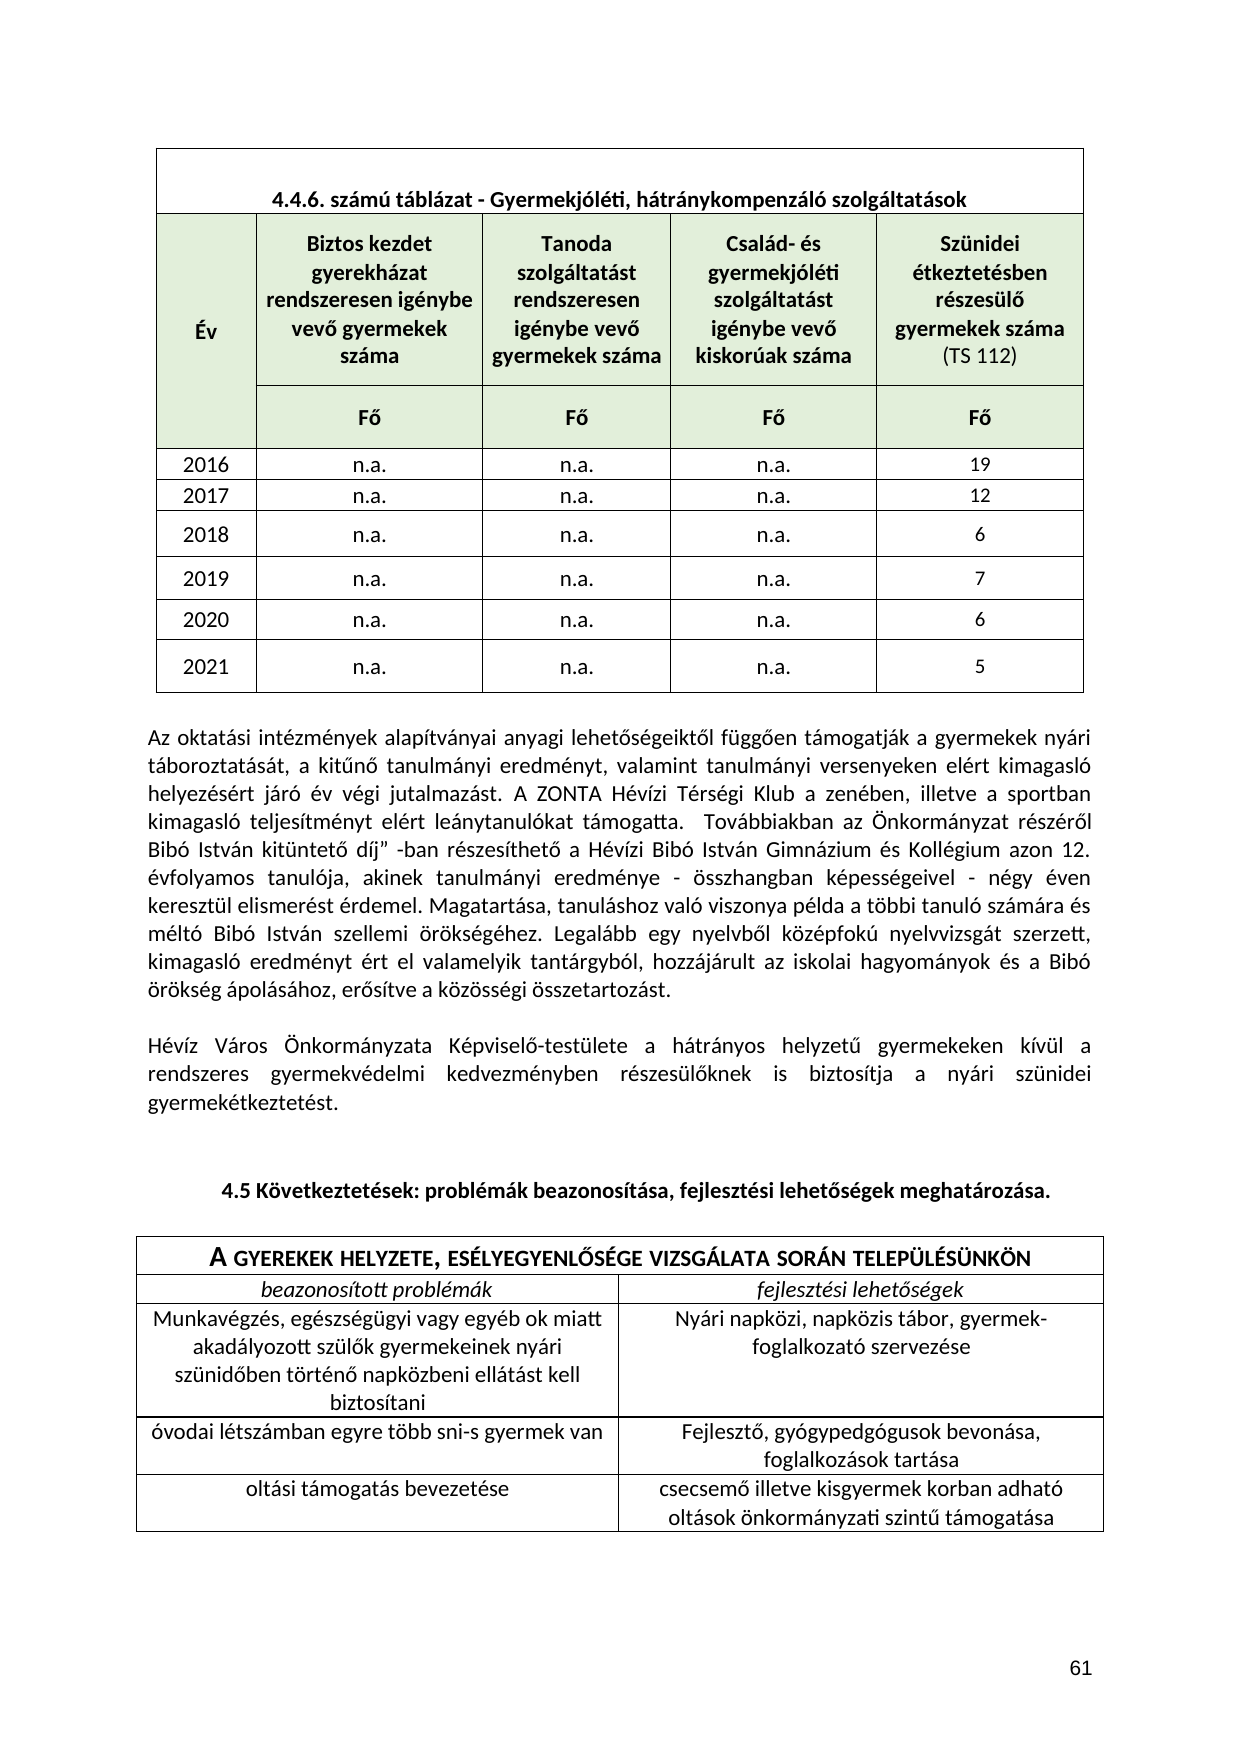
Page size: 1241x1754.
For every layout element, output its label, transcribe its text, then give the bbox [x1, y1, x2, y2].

table_cell Nyári napközi, napközis tábor, gyermek-foglalkozató szervezése [619, 1304, 1103, 1416]
table_cell óvodai létszámban egyre több sni-s gyermek van [137, 1418, 618, 1473]
table_cell 2019 [157, 557, 256, 598]
table_cell n.a. [257, 600, 482, 639]
table_cell n.a. [483, 480, 670, 510]
table_cell 6 [877, 600, 1083, 639]
table_cell Fő [877, 386, 1083, 448]
table_cell Biztos kezdet gyerekházat rendszeresen igénybe vevő gyermekek száma [257, 214, 482, 385]
table_cell n.a. [257, 511, 482, 556]
table_cell n.a. [483, 557, 670, 598]
table_cell csecsemő illetve kisgyermek korban adható oltások önkormányzati szintű támogatása [619, 1475, 1103, 1531]
table_cell n.a. [257, 449, 482, 479]
table_cell n.a. [257, 640, 482, 692]
table_cell 2017 [157, 480, 256, 510]
table_cell n.a. [671, 640, 876, 692]
table_cell n.a. [671, 557, 876, 598]
table_cell n.a. [483, 449, 670, 479]
table_cell 2021 [157, 640, 256, 692]
table_cell fejlesztési lehetőségek [619, 1275, 1103, 1303]
table_cell Fő [671, 386, 876, 448]
text Az oktatási intézmények alapítványai anyagi lehetőségeiktől függően támogatják a gyermekek nyári táboroztatását, a kitűnő tanulmányi eredményt, valamint tanulmányi versenyeken elért kimagasló helyezésért járó év végi jutalmazást. A ZONTA Hévízi Térségi Klub a zenében, illetve a sportban kimagasló teljesítményt elért leánytanulókat támogatta. Továbbiakban az Önkormányzat részéről Bibó István kitüntető díj” -ban részesíthető a Hévízi Bibó István Gimnázium és Kollégium azon 12. évfolyamos tanulója, akinek tanulmányi eredménye - összhangban képességeivel - négy éven keresztül elismerést érdemel. Magatartása, tanuláshoz való viszonya példa a többi tanuló számára és méltó Bibó István szellemi örökségéhez. Legalább egy nyelvből középfokú nyelvvizsgát szerzett, kimagasló eredményt ért el valamelyik tantárgyból, hozzájárult az iskolai hagyományok és a Bibó örökség ápolásához, erősítve a közösségi összetartozást. [148, 723, 1093, 1003]
table_cell n.a. [671, 600, 876, 639]
table_cell n.a. [257, 480, 482, 510]
table_cell Szünidei étkeztetésben részesülő gyermekek száma (TS 112) [877, 214, 1083, 385]
table_cell Fő [257, 386, 482, 448]
table_cell Család- és gyermekjóléti szolgáltatást igénybe vevő kiskorúak száma [671, 214, 876, 385]
table_cell 12 [877, 480, 1083, 510]
table_cell 19 [877, 449, 1083, 479]
table_cell n.a. [483, 600, 670, 639]
table_cell n.a. [483, 640, 670, 692]
table_cell 2020 [157, 600, 256, 639]
table_cell n.a. [257, 557, 482, 598]
text 4.5 Következtetések: problémák beazonosítása, fejlesztési lehetőségek meghatározása. [148, 1176, 1093, 1204]
table_cell Év [157, 214, 256, 448]
table_cell n.a. [483, 511, 670, 556]
text Hévíz Város Önkormányzata Képviselő-testülete a hátrányos helyzetű gyermekeken kívül a rendszeres gyermekvédelmi kedvezményben részesülőknek is biztosítja a nyári szünidei gyermekétkeztetést. [148, 1032, 1093, 1116]
table_cell n.a. [671, 449, 876, 479]
table_cell n.a. [671, 511, 876, 556]
table_cell 5 [877, 640, 1083, 692]
table_cell oltási támogatás bevezetése [137, 1475, 618, 1531]
table_cell Fejlesztő, gyógypedgógusok bevonása, foglalkozások tartása [619, 1418, 1103, 1473]
table_cell 7 [877, 557, 1083, 598]
table_cell Tanoda szolgáltatást rendszeresen igénybe vevő gyermekek száma [483, 214, 670, 385]
table_cell Munkavégzés, egészségügyi vagy egyéb ok miatt akadályozott szülők gyermekeinek nyári szünidőben történő napközbeni ellátást kell biztosítani [137, 1304, 618, 1416]
table_header 4.4.6. számú táblázat - Gyermekjóléti, hátránykompenzáló szolgáltatások [157, 149, 1083, 213]
table_cell 2016 [157, 449, 256, 479]
table_cell n.a. [671, 480, 876, 510]
table_cell 6 [877, 511, 1083, 556]
table_cell beazonosított problémák [137, 1275, 618, 1303]
table_cell Fő [483, 386, 670, 448]
table_cell 2018 [157, 511, 256, 556]
table_header A gyerekek helyzete, esélyegyenlősége vizsgálata során településünkön [137, 1237, 1103, 1274]
